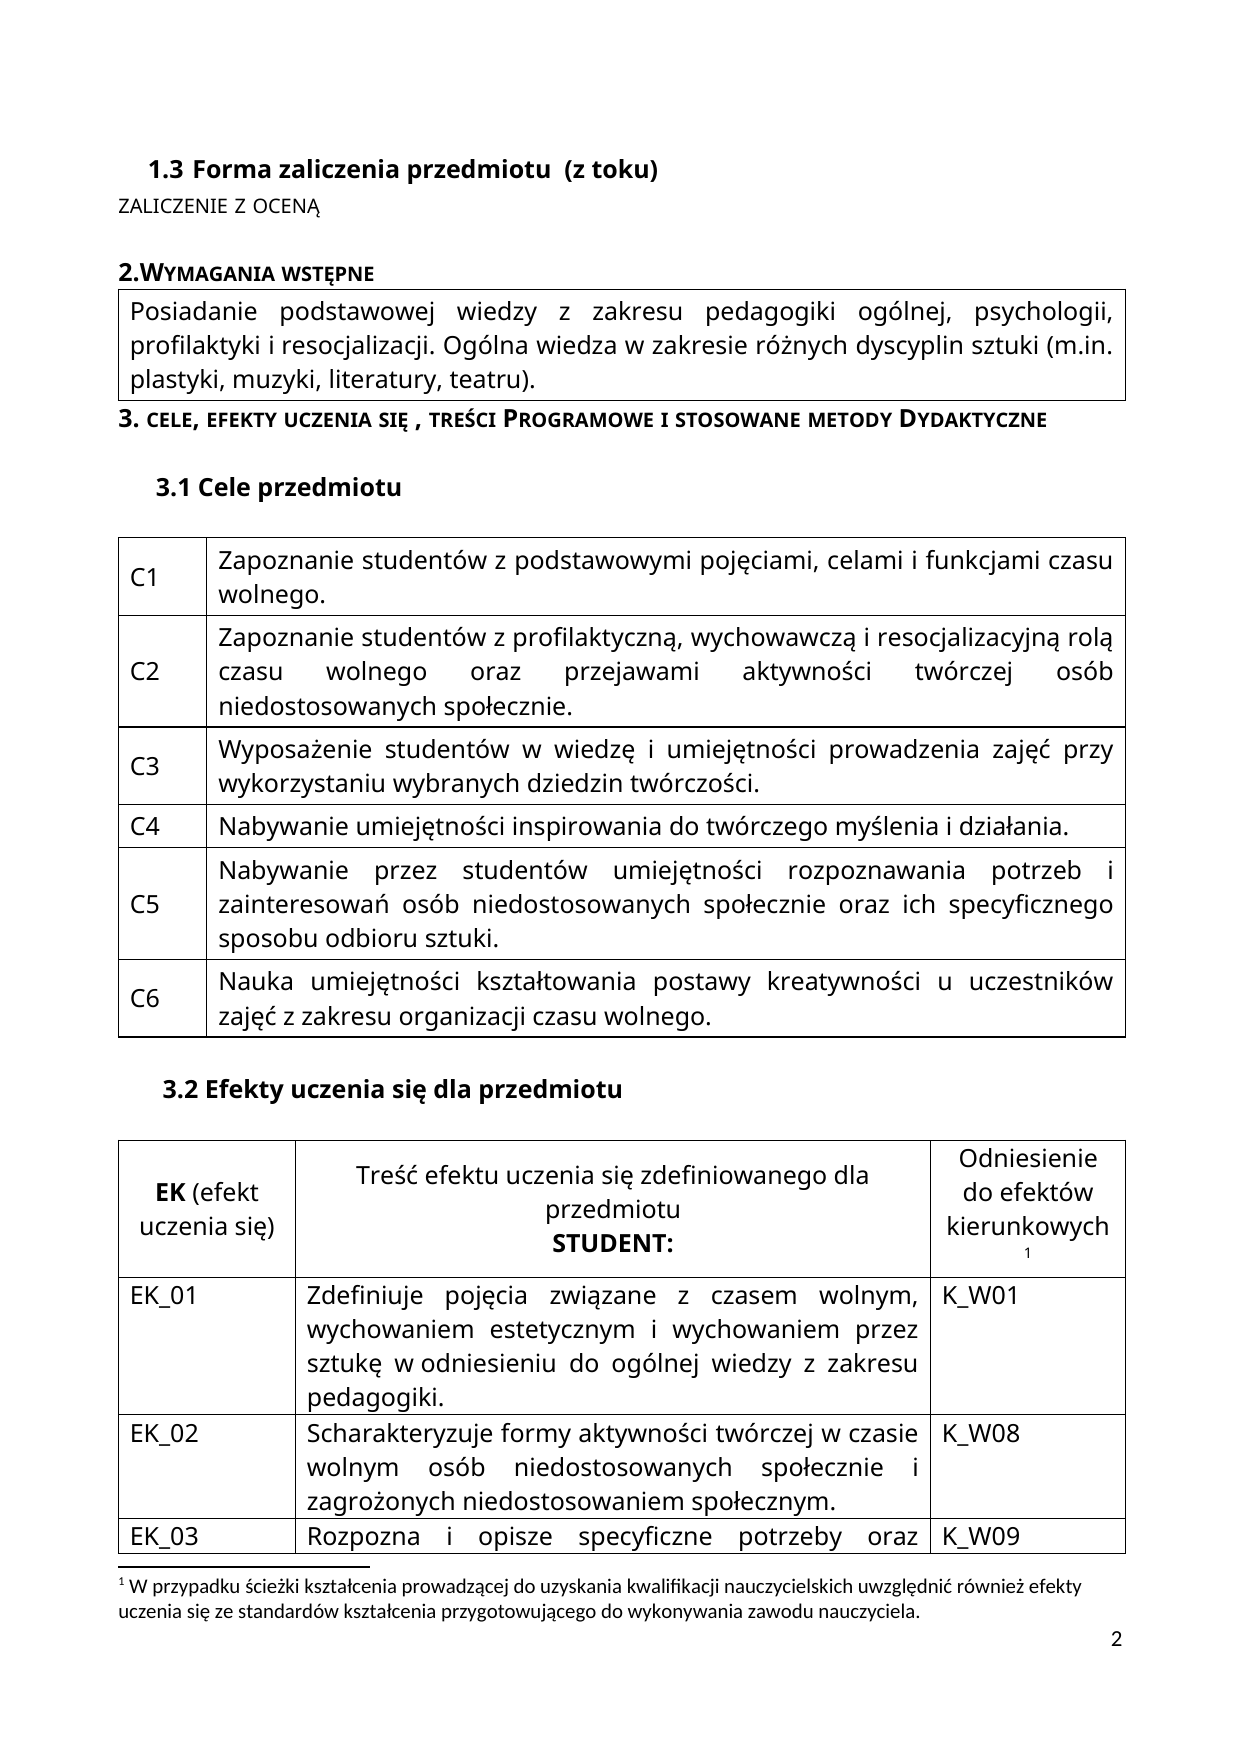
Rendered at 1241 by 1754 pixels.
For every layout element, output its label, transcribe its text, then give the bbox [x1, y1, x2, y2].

table_cell C4 [119, 805, 206, 847]
table_cell Nabywanie umiejętności inspirowania do twórczego myślenia i działania. [207, 805, 1125, 847]
table_cell C2 [119, 616, 206, 726]
table_cell Nabywanie przez studentów umiejętności rozpoznawania potrzeb i zainteresowań osób niedostosowanych społecznie oraz ich specyficznego sposobu odbioru sztuki. [207, 848, 1125, 959]
table_cell Zapoznanie studentów z profilaktyczną, wychowawczą i resocjalizacyjną rolą czasu wolnego oraz przejawami aktywności twórczej osób niedostosowanych społecznie. [207, 616, 1125, 726]
text zaliczenie z oceną [118, 186, 1122, 220]
table_cell Zdefiniuje pojęcia związane z czasem wolnym, wychowaniem estetycznym i wychowaniem przez sztukę w odniesieniu do ogólnej wiedzy z zakresu pedagogiki. [296, 1278, 930, 1414]
table_cell EK_03 [119, 1519, 295, 1552]
text 3.2 Efekty uczenia się dla przedmiotu [162, 1071, 1122, 1106]
text 3. cele, efekty uczenia się , treści Programowe i stosowane metody Dydaktyczne [118, 401, 1122, 435]
table_cell EK_02 [119, 1415, 295, 1517]
table_header Zapoznanie studentów z podstawowymi pojęciami, celami i funkcjami czasu wolnego. [207, 538, 1125, 615]
table_cell K_W09 [931, 1519, 1125, 1552]
table_header Treść efektu uczenia się zdefiniowanego dla przedmiotu STUDENT: [296, 1141, 930, 1277]
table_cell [296, 1519, 930, 1552]
text 2.Wymagania wstępne [118, 254, 1122, 288]
table_cell C5 [119, 848, 206, 959]
table_cell C6 [119, 960, 206, 1036]
table_cell Nauka umiejętności kształtowania postawy kreatywności u uczestników zajęć z zakresu organizacji czasu wolnego. [207, 960, 1125, 1036]
table_cell C3 [119, 728, 206, 804]
table_cell Wyposażenie studentów w wiedzę i umiejętności prowadzenia zajęć przy wykorzystaniu wybranych dziedzin twórczości. [207, 728, 1125, 804]
table_cell K_W01 [931, 1278, 1125, 1414]
text 3.1 Cele przedmiotu [156, 469, 1122, 503]
table_header EK (efekt uczenia się) [119, 1141, 295, 1277]
table_cell Scharakteryzuje formy aktywności twórczej w czasie wolnym osób niedostosowanych społecznie i zagrożonych niedostosowaniem społecznym. [296, 1415, 930, 1517]
table_header Posiadanie podstawowej wiedzy z zakresu pedagogiki ogólnej, psychologii, profilaktyki i resocjalizacji. Ogólna wiedza w zakresie różnych dyscyplin sztuki (m.in. plastyki, muzyki, literatury, teatru). [119, 290, 1125, 400]
table_cell EK_01 [119, 1278, 295, 1414]
table_header Odniesienie do efektów kierunkowych [931, 1141, 1125, 1277]
table_header C1 [119, 538, 206, 615]
table_cell K_W08 [931, 1415, 1125, 1517]
text 1.3 Forma zaliczenia przedmiotu (z toku) [148, 152, 1122, 186]
